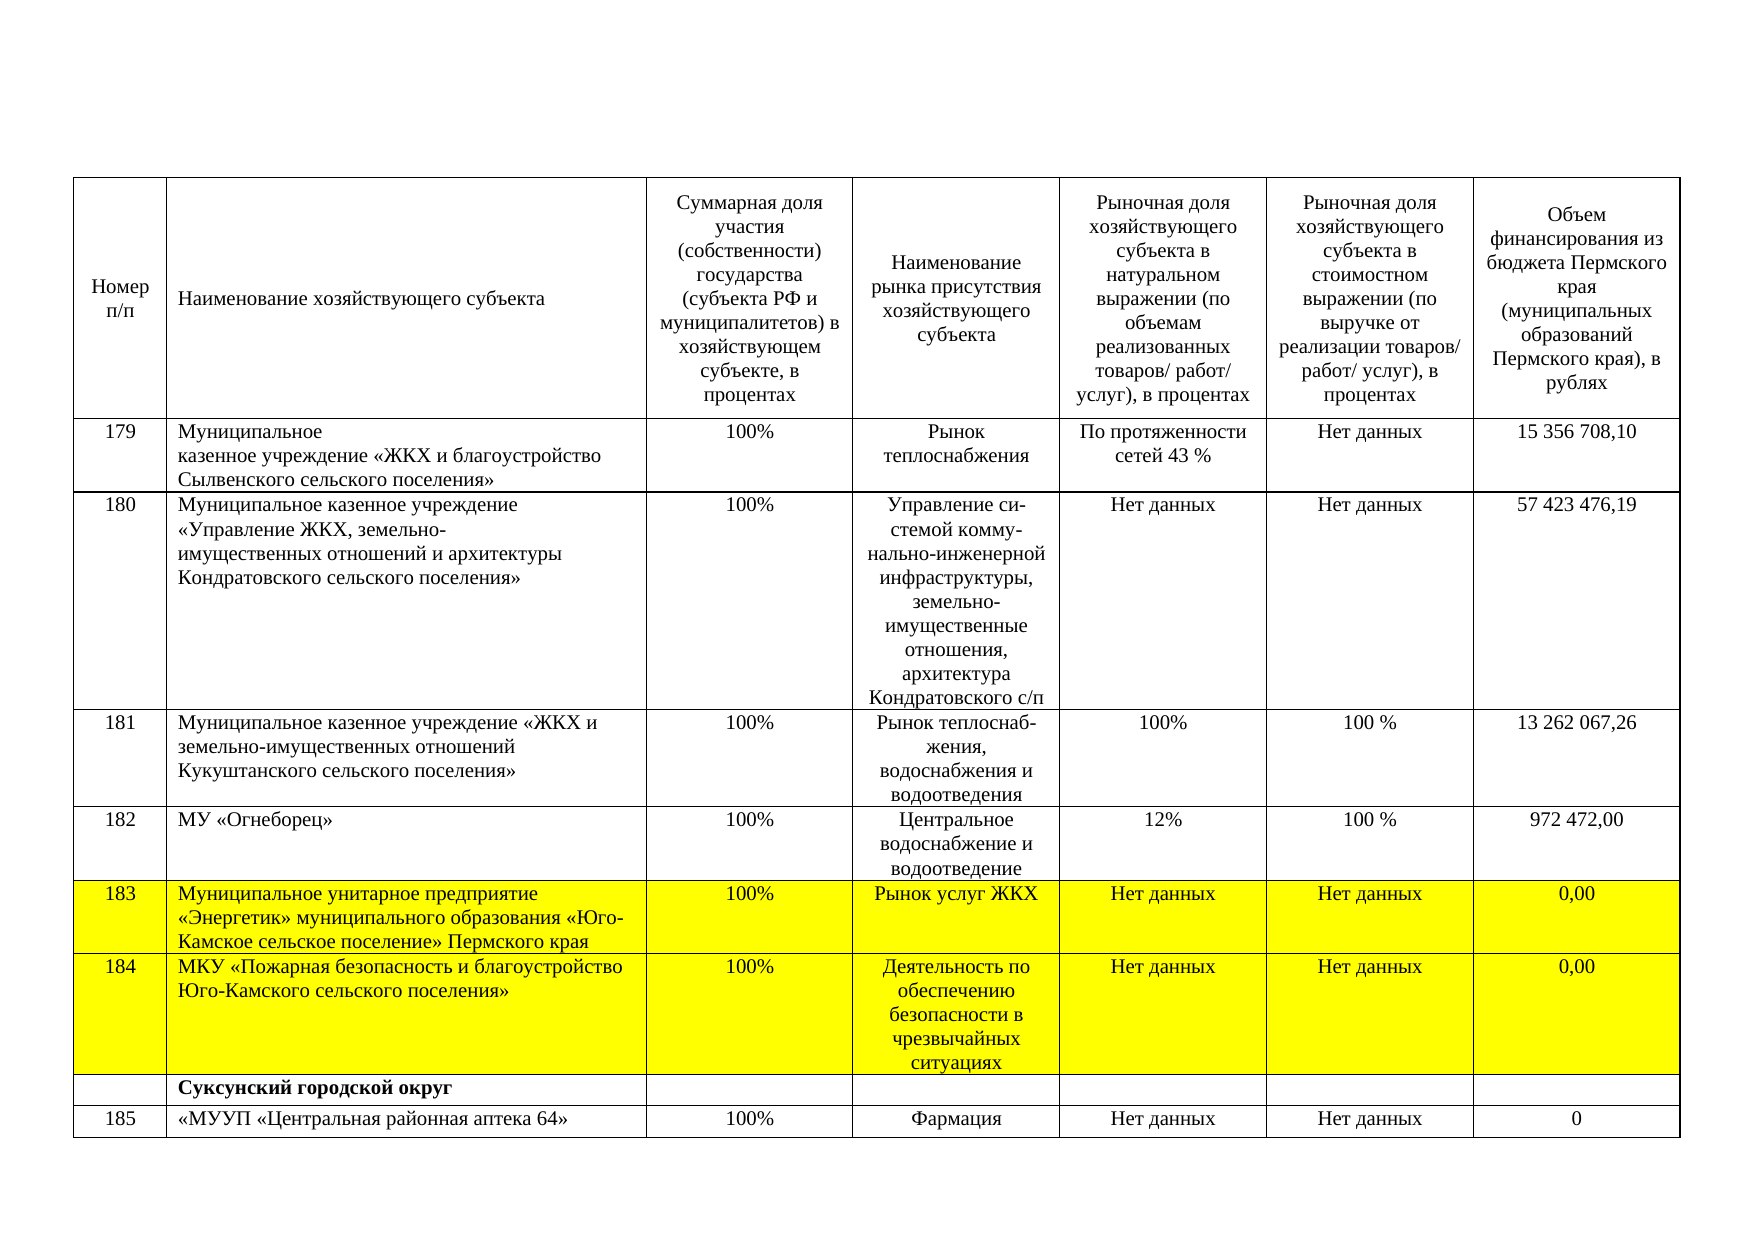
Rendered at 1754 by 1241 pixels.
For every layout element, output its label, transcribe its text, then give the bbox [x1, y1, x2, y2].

table_cell Муниципальное казенное учреждение «ЖКХ и благоустройство Сылвенского сельского поселения» [167, 419, 646, 491]
table_cell Нет данных [1267, 419, 1473, 491]
table_cell Суксунский городской округ [167, 1075, 646, 1105]
table_cell Рынок теплоснабжения, водоснабжения и водоотведения [853, 710, 1059, 806]
table_cell Нет данных [1267, 881, 1473, 953]
table_cell Рынок услуг ЖКХ [853, 881, 1059, 953]
table_cell 100% [647, 419, 852, 491]
table_cell 57 423 476,19 [1474, 493, 1679, 709]
table_cell 185 [74, 1106, 166, 1137]
table_cell 179 [74, 419, 166, 491]
table_header Рыночная доля хозяйствующего субъекта в натуральном выражении (по объемам реализованных товаров/ работ/ услуг), в процентах [1060, 178, 1266, 418]
table_cell Муниципальное унитарное предприятие «Энергетик» муниципального образования «Юго-Камское сельское поселение» Пермского края [167, 881, 646, 953]
table_header Рыночная доля хозяйствующего субъекта в стоимостном выражении (по выручке от реализации товаров/ работ/ услуг), в процентах [1267, 178, 1473, 418]
table_cell 100% [647, 493, 852, 709]
table_cell [647, 1075, 852, 1105]
table_cell Нет данных [1267, 493, 1473, 709]
table_cell 15 356 708,10 [1474, 419, 1679, 491]
table_cell 100 % [1267, 710, 1473, 806]
table_cell 181 [74, 710, 166, 806]
table_cell Центральное водоснабжение и водоотведение [853, 807, 1059, 879]
table_cell Нет данных [1060, 881, 1266, 953]
table_header Суммарная доля участия (собственности) государства (субъекта РФ и муниципалитетов) в хозяйствующем субъекте, в процентах [647, 178, 852, 418]
table_cell 180 [74, 493, 166, 709]
table_cell «МУУП «Центральная районная аптека 64» [167, 1106, 646, 1137]
table_cell 100% [1060, 710, 1266, 806]
table_cell Нет данных [1060, 493, 1266, 709]
table_cell Нет данных [1060, 954, 1266, 1074]
table_cell 183 [74, 881, 166, 953]
table_cell 182 [74, 807, 166, 879]
table_cell 100% [647, 807, 852, 879]
table_cell [853, 1075, 1059, 1105]
table_cell Нет данных [1267, 954, 1473, 1074]
table_cell Нет данных [1060, 1106, 1266, 1137]
table_header Объем финансирования из бюджета Пермского края (муниципальных образований Пермского края), в рублях [1474, 178, 1679, 418]
table_cell Деятельность по обеспечению безопасности в чрезвычайных ситуациях [853, 954, 1059, 1074]
table_cell 13 262 067,26 [1474, 710, 1679, 806]
table_cell 100% [647, 710, 852, 806]
table_header Наименование рынка присутствия хозяйствующего субъекта [853, 178, 1059, 418]
table_cell Управление системой коммунально-инженерной инфраструктуры, земельно-имущественные отношения, архитектура Кондратовского с/п [853, 493, 1059, 709]
table_cell 100% [647, 881, 852, 953]
table_cell Фармация [853, 1106, 1059, 1137]
table_cell 100% [647, 954, 852, 1074]
table_cell 12% [1060, 807, 1266, 879]
table_cell [1267, 1075, 1473, 1105]
table_cell [1060, 1075, 1266, 1105]
table_cell 0 [1474, 1106, 1679, 1137]
table_cell Рынок теплоснабжения [853, 419, 1059, 491]
table_cell По протяженности сетей 43 % [1060, 419, 1266, 491]
table_cell 0,00 [1474, 881, 1679, 953]
table_cell Муниципальное казенное учреждение «ЖКХ и земельно-имущественных отношений Кукуштанского сельского поселения» [167, 710, 646, 806]
table_cell 184 [74, 954, 166, 1074]
table_cell 972 472,00 [1474, 807, 1679, 879]
table_cell [74, 1075, 166, 1105]
table_cell МУ «Огнеборец» [167, 807, 646, 879]
table_header Наименование хозяйствующего субъекта [167, 178, 646, 418]
table_cell Нет данных [1267, 1106, 1473, 1137]
table_cell 0,00 [1474, 954, 1679, 1074]
table_cell [1474, 1075, 1679, 1105]
table_cell МКУ «Пожарная безопасность и благоустройство Юго-Камского сельского поселения» [167, 954, 646, 1074]
table_cell Муниципальное казенное учреждение «Управление ЖКХ, земельно- имущественных отношений и архитектуры Кондратовского сельского поселения» [167, 493, 646, 709]
table_header Номер п/п [74, 178, 166, 418]
table_cell 100% [647, 1106, 852, 1137]
table_cell 100 % [1267, 807, 1473, 879]
